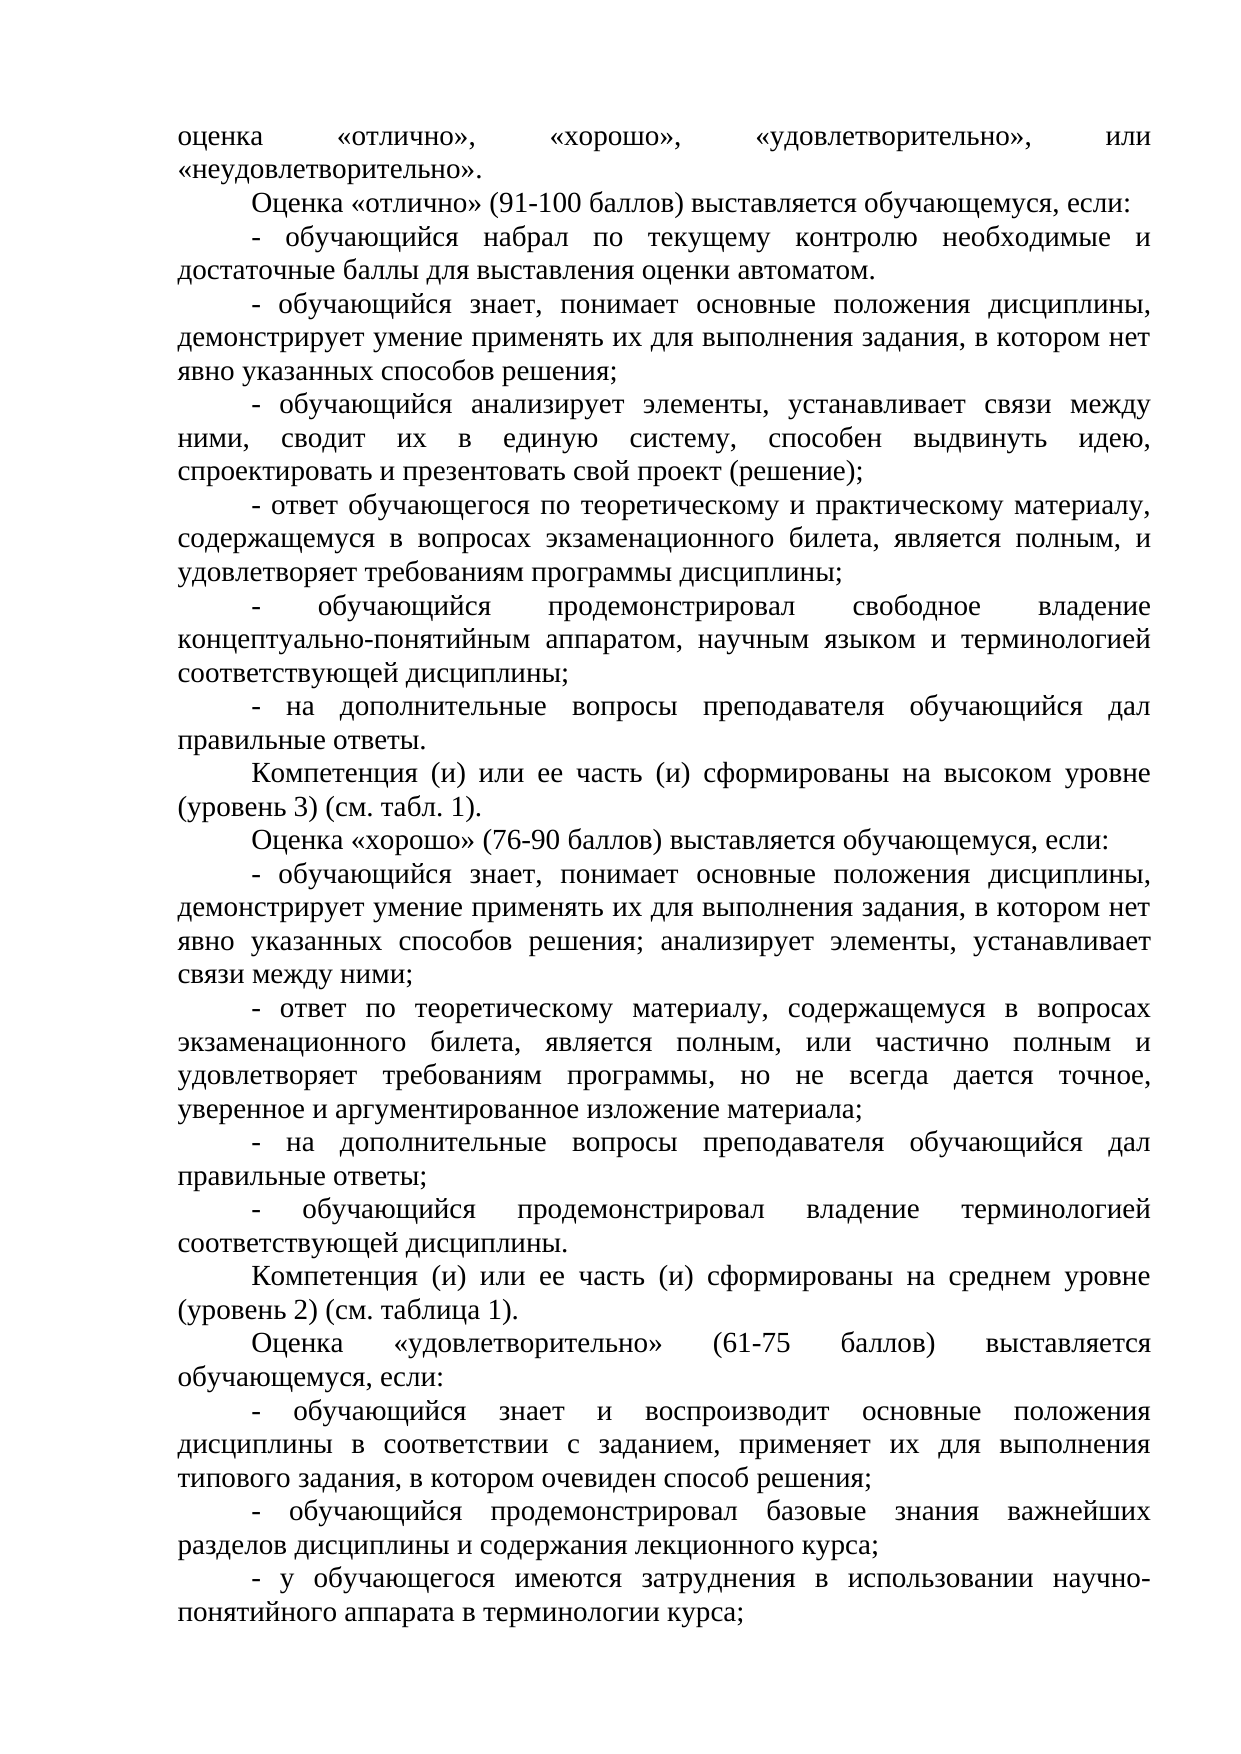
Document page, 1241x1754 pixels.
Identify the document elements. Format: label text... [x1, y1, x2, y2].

text - обучающийся знает, понимает основные положения дисциплины, демонстрирует умение применять их для выполнения задания, в котором нет явно указанных способов решения; [177, 286, 1152, 386]
text - обучающийся знает, понимает основные положения дисциплины, демонстрирует умение применять их для выполнения задания, в котором нет явно указанных способов решения; анализирует элементы, устанавливает связи между ними; [177, 856, 1152, 990]
text Оценка «удовлетворительно» (61-75 баллов) выставляется обучающемуся, если: [177, 1326, 1152, 1393]
text - ответ обучающегося по теоретическому и практическому материалу, содержащемуся в вопросах экзаменационного билета, является полным, и удовлетворяет требованиям программы дисциплины; [177, 487, 1152, 588]
text Оценка «хорошо» (76-90 баллов) выставляется обучающемуся, если: [177, 822, 1152, 856]
text - обучающийся продемонстрировал владение терминологией соответствующей дисциплины. [177, 1191, 1152, 1258]
text Оценка «отлично» (91-100 баллов) выставляется обучающемуся, если: [177, 185, 1152, 219]
text - у обучающегося имеются затруднения в использовании научно-понятийного аппарата в терминологии курса; [177, 1560, 1152, 1627]
text - ответ по теоретическому материалу, содержащемуся в вопросах экзаменационного билета, является полным, или частично полным и удовлетворяет требованиям программы, но не всегда дается точное, уверенное и аргументированное изложение материала; [177, 990, 1152, 1124]
text Компетенция (и) или ее часть (и) сформированы на среднем уровне (уровень 2) (см. таблица 1). [177, 1258, 1152, 1326]
text - обучающийся продемонстрировал свободное владение концептуально-понятийным аппаратом, научным языком и терминологией соответствующей дисциплины; [177, 588, 1152, 688]
text - на дополнительные вопросы преподавателя обучающийся дал правильные ответы. [177, 688, 1152, 755]
text - обучающийся набрал по текущему контролю необходимые и достаточные баллы для выставления оценки автоматом. [177, 219, 1152, 286]
text - обучающийся анализирует элементы, устанавливает связи между ними, сводит их в единую систему, способен выдвинуть идею, спроектировать и презентовать свой проект (решение); [177, 386, 1152, 487]
text Компетенция (и) или ее часть (и) сформированы на высоком уровне (уровень 3) (см. табл. 1). [177, 755, 1152, 822]
text - на дополнительные вопросы преподавателя обучающийся дал правильные ответы; [177, 1124, 1152, 1191]
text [177, 118, 1152, 185]
text - обучающийся знает и воспроизводит основные положения дисциплины в соответствии с заданием, применяет их для выполнения типового задания, в котором очевиден способ решения; [177, 1393, 1152, 1493]
text - обучающийся продемонстрировал базовые знания важнейших разделов дисциплины и содержания лекционного курса; [177, 1493, 1152, 1560]
